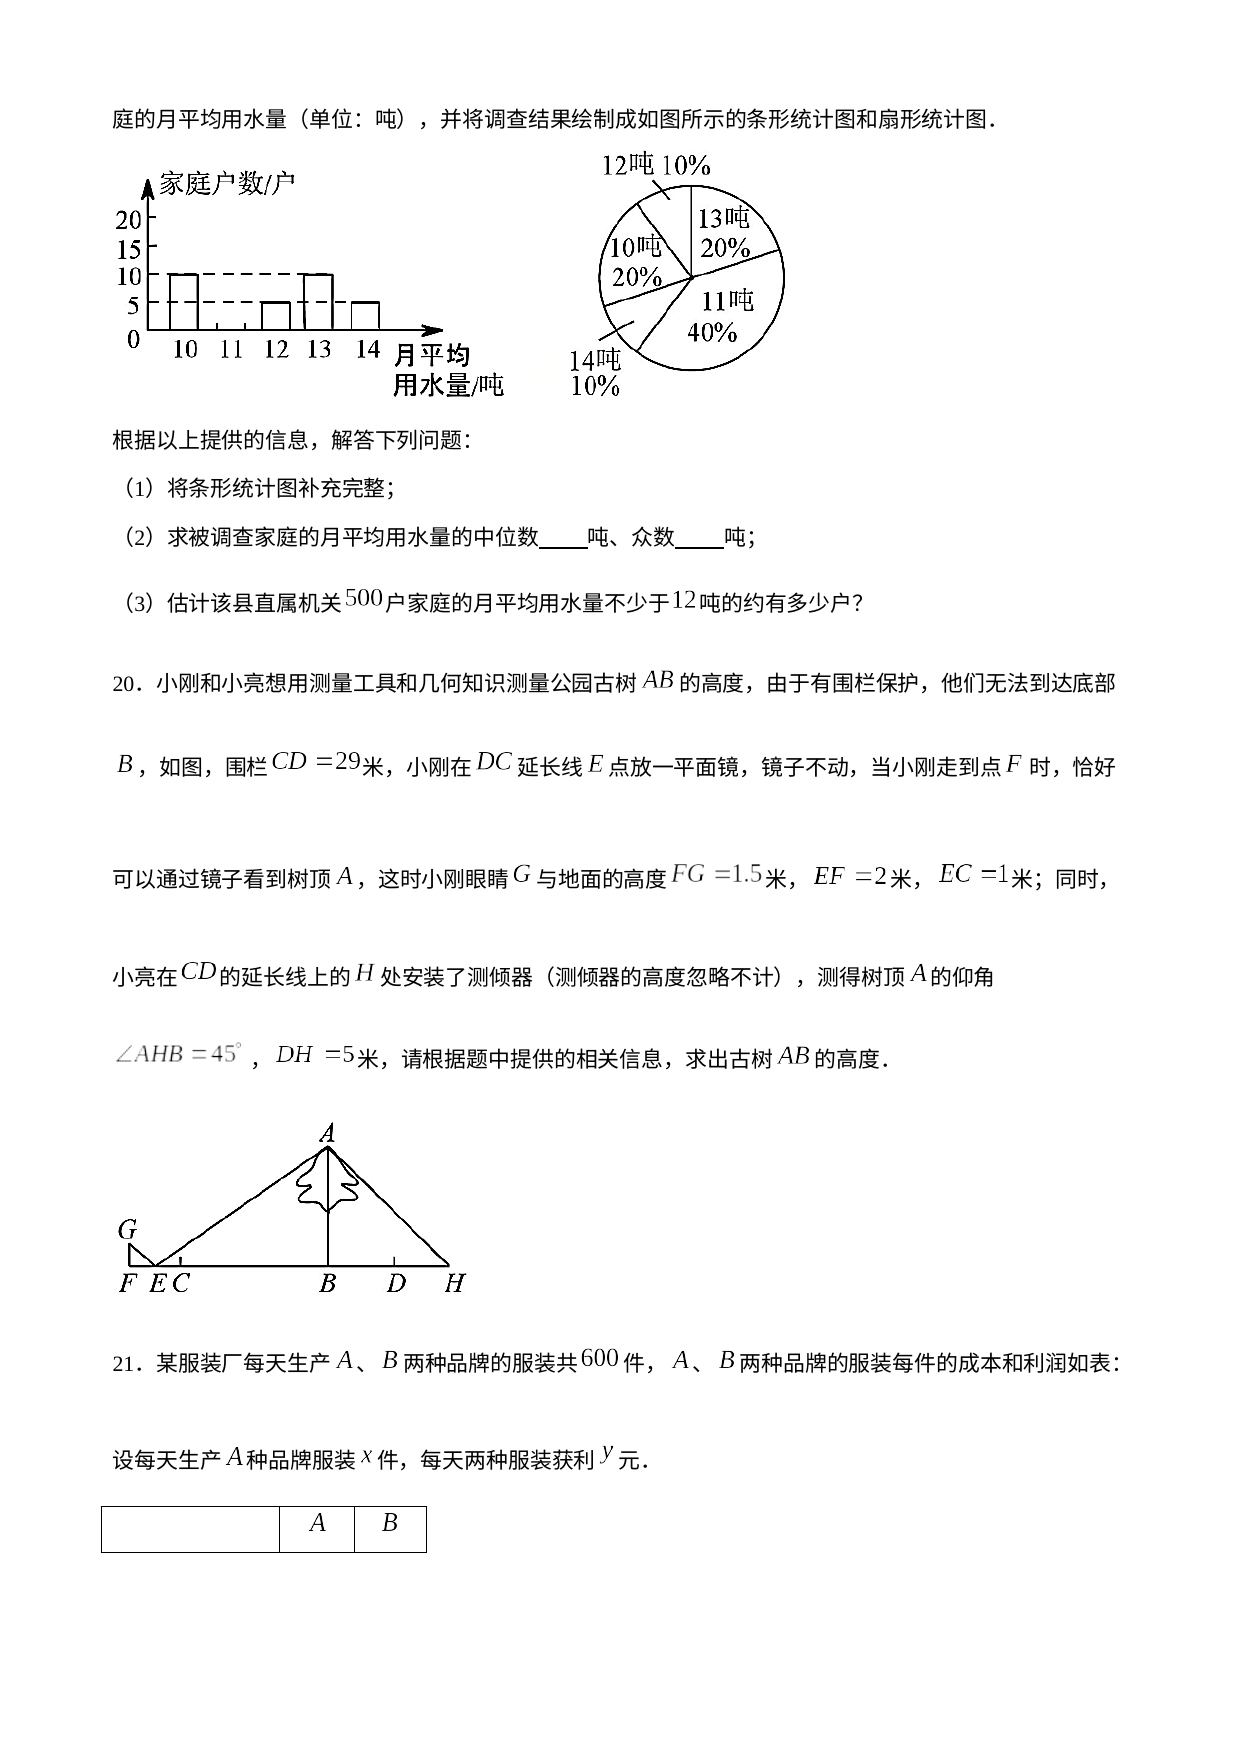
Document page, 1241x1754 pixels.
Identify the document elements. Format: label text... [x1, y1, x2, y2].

text 20．小刚和小亮想用测量工具和几何知识测量公园古树的高度，由于有围栏保护，他们无法到达底部，如图，围栏米，小刚在延长线点放一平面镜，镜子不动，当小刚走到点时，恰好可以通过镜子看到树顶，这时小刚眼睛与地面的高度米，米，米；同时，小亮在的延长线上的处安装了测倾器（测倾器的高度忽略不计），测得树顶的仰角，米，请根据题中提供的相关信息，求出古树的高度． [112, 648, 1128, 1103]
text （1）将条形统计图补充完整； [112, 471, 1128, 503]
text 根据以上提供的信息，解答下列问题： [112, 423, 1128, 455]
table_header [280, 1507, 354, 1552]
text （2）求被调查家庭的月平均用水量的中位数 吨、众数 吨； [112, 519, 1128, 552]
text 21．某服装厂每天生产、两种品牌的服装共件，、两种品牌的服装每件的成本和利润如表：设每天生产种品牌服装件，每天两种服装获利元． [112, 1328, 1128, 1490]
table_header [355, 1507, 426, 1552]
picture [527, 149, 788, 401]
text （3）估计该县直属机关户家庭的月平均用水量不少于吨的约有多少户？ [112, 568, 1128, 633]
picture [112, 1119, 468, 1299]
picture [112, 167, 506, 400]
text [112, 102, 1128, 134]
table_header [102, 1507, 279, 1552]
